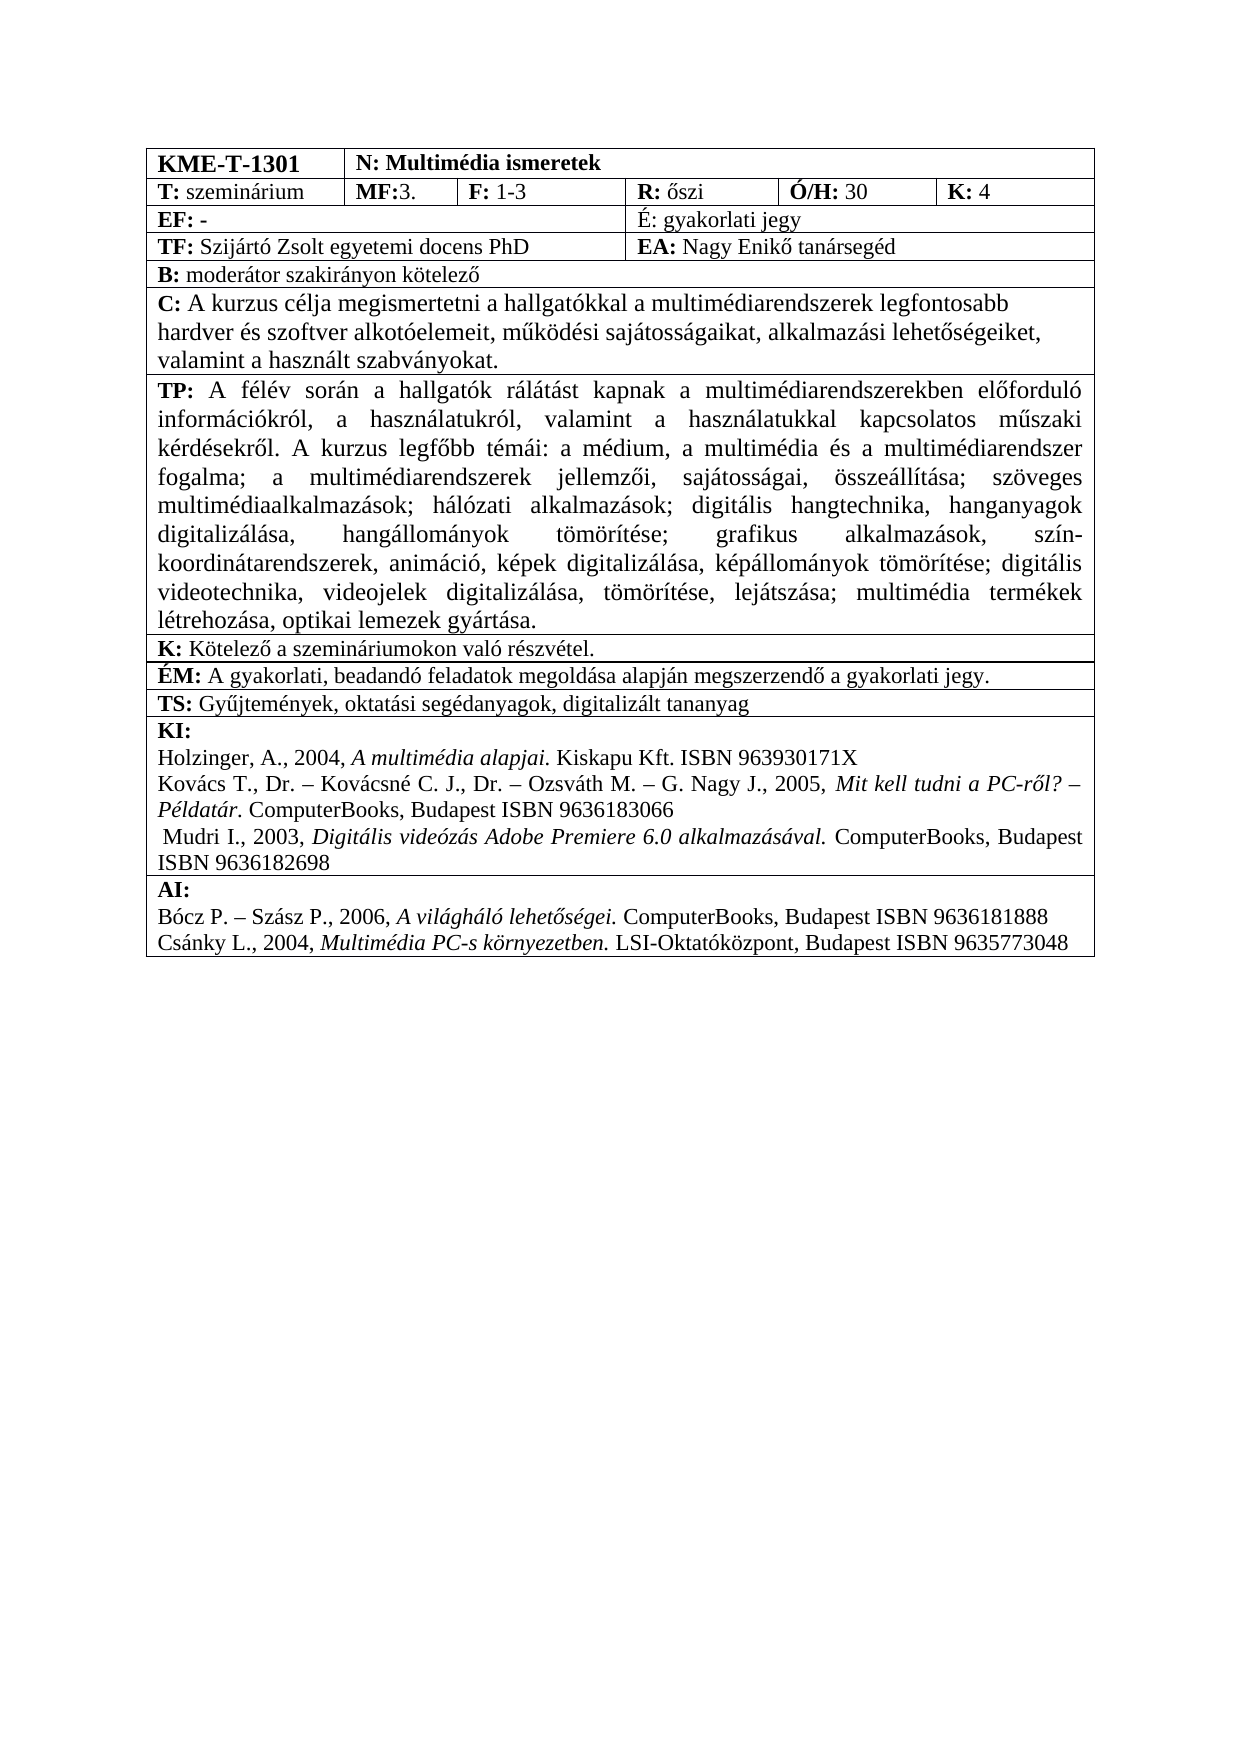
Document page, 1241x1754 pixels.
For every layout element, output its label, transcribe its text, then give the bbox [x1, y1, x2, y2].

table_cell F: 1-3 [458, 179, 625, 205]
table_cell É: gyakorlati jegy [626, 206, 1094, 232]
table_cell TS: Gyűjtemények, oktatási segédanyagok, digitalizált tananyag [147, 690, 1094, 716]
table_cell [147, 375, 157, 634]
table_cell T: szeminárium [147, 179, 344, 205]
table_cell AI: Bócz P. – Szász P., 2006, A világháló lehetőségei. ComputerBooks, Budapest ISBN 9636181888 Csánky L., 2004, Multimédia PC-s környezetben. LSI-Oktatóközpont, Budapest ISBN 9635773048 [147, 876, 1094, 956]
table_cell EA: Nagy Enikő tanársegéd [626, 233, 1094, 259]
table_cell B: moderátor szakirányon kötelező [147, 261, 1094, 287]
table_cell EF: - [147, 206, 625, 232]
table_cell K: Kötelező a szemináriumokon való részvétel. [147, 635, 1094, 661]
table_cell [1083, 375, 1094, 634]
table_cell C: A kurzus célja megismertetni a hallgatókkal a multimédiarendszerek legfontosabb hardver és szoftver alkotóelemeit, működési sajátosságaikat, alkalmazási lehetőségeiket, valamint a használt szabványokat. [147, 288, 1094, 374]
table_cell KME-T-1301 [147, 149, 344, 177]
table_cell ÉM: A gyakorlati, beadandó feladatok megoldása alapján megszerzendő a gyakorlati jegy. [147, 663, 1094, 689]
table_cell MF:3. [345, 179, 457, 205]
table_cell Ó/H: 30 [779, 179, 936, 205]
table_cell TF: Szijártó Zsolt egyetemi docens PhD [147, 233, 625, 259]
table_cell N: Multimédia ismeretek [345, 149, 1094, 177]
table_cell R: őszi [626, 179, 778, 205]
table_cell KI: Holzinger, A., 2004, A multimédia alapjai. Kiskapu Kft. ISBN 963930171X Kovács T., Dr. – Kovácsné C. J., Dr. – Ozsváth M. – G. Nagy J., 2005, Mit kell tudni a PC-ről? – Példatár. ComputerBooks, Budapest ISBN 9636183066 Mudri I., 2003, Digitális videózás Adobe Premiere 6.0 alkalmazásával. ComputerBooks, Budapest ISBN 9636182698 [147, 717, 1094, 875]
table_cell K: 4 [937, 179, 1094, 205]
